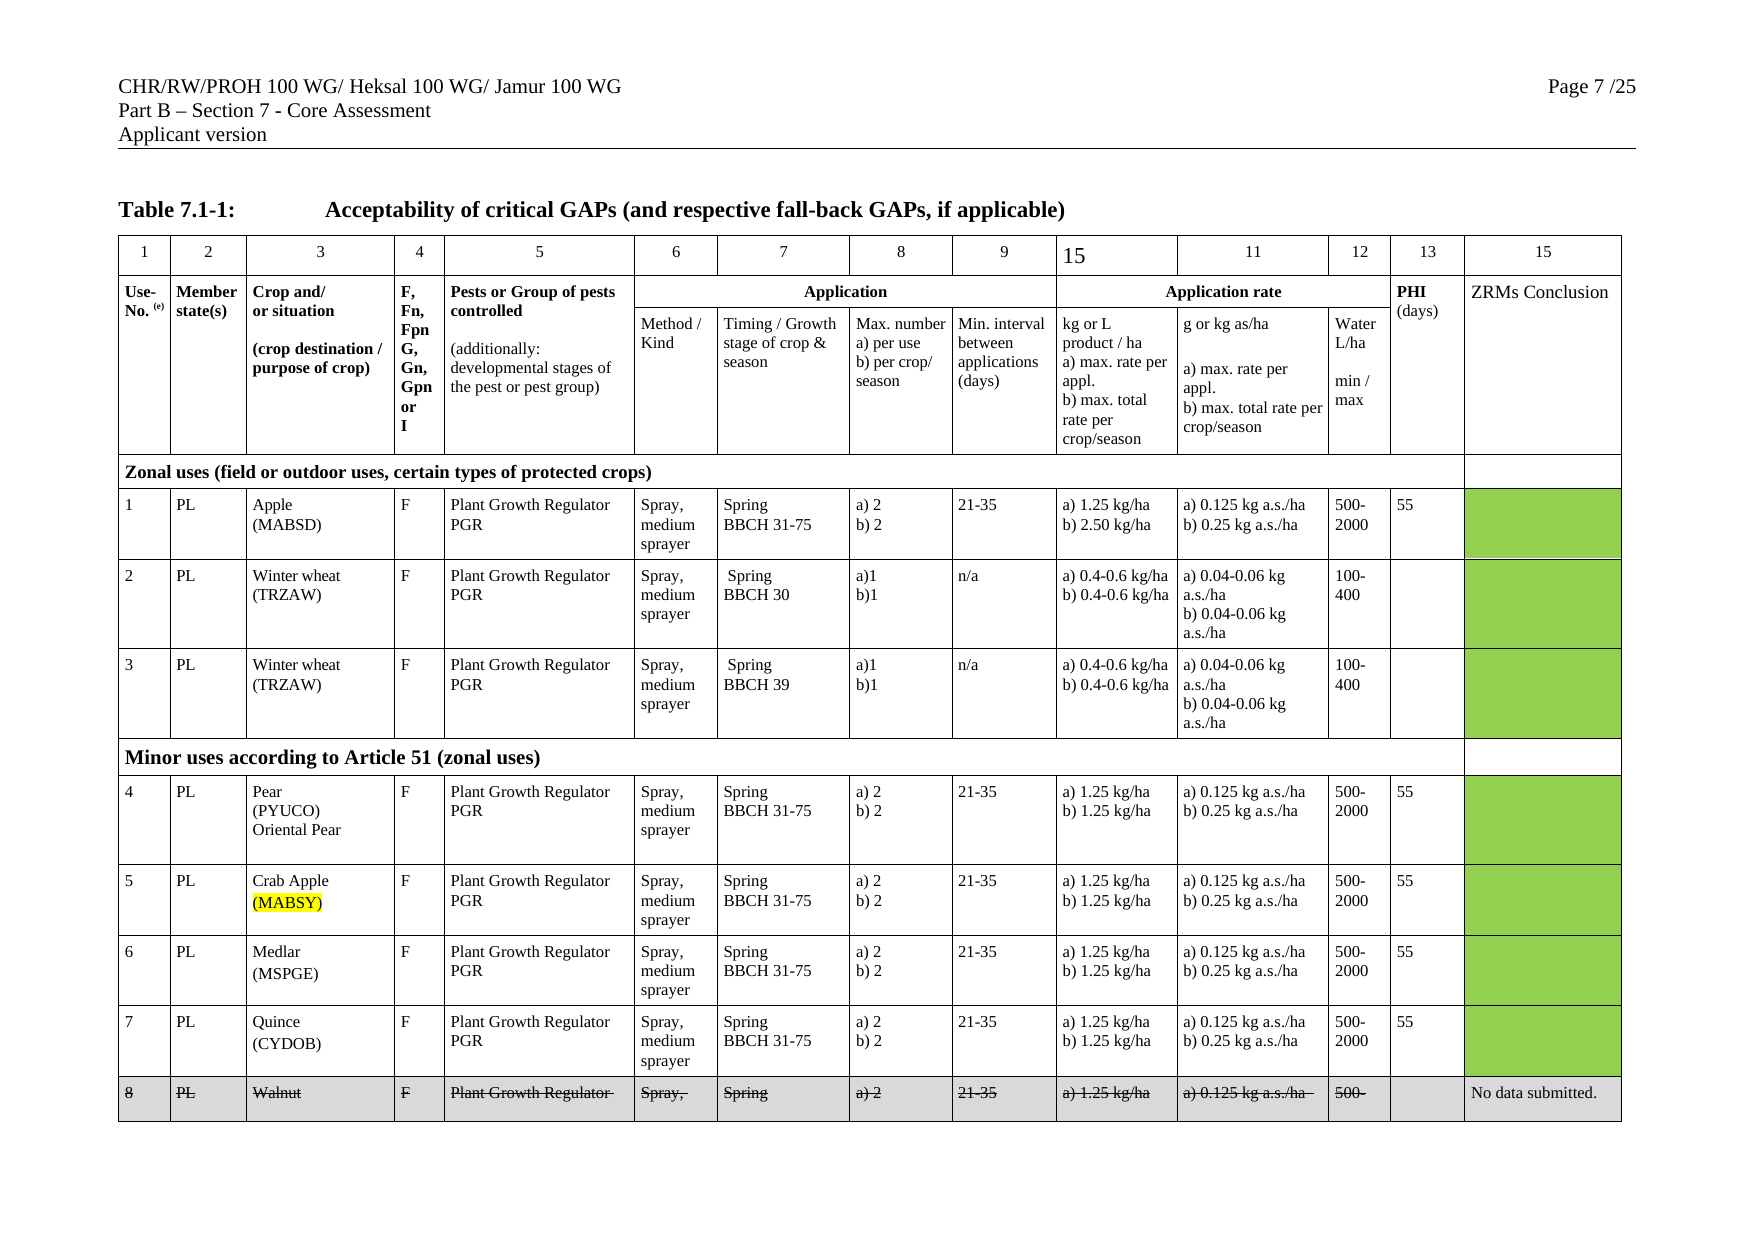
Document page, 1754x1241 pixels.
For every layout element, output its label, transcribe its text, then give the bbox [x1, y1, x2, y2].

table_cell 1 [119, 489, 170, 558]
table_cell F [395, 776, 444, 864]
table_cell 55 [1391, 489, 1464, 558]
table_cell Spring BBCH 31-75 [718, 865, 849, 935]
table_cell 2 [119, 560, 170, 648]
table_cell Plant Growth Regulator PGR [445, 936, 634, 1005]
table_header 7 [718, 236, 849, 274]
table_cell a) 2 b) 2 [850, 865, 952, 935]
table_cell kg or L product / ha a) max. rate per appl. b) max. total rate per crop/season [1057, 308, 1177, 454]
table_cell a) 0.125 kg a.s./ha b) 0.25 kg a.s./ha [1178, 1006, 1328, 1076]
table_cell PL [171, 776, 246, 864]
table_cell Plant Growth Regulator PGR [445, 1006, 634, 1076]
table_header 4 [395, 236, 444, 274]
table_header 8 [850, 236, 952, 274]
table_cell PL [171, 649, 246, 738]
table_cell [1465, 1006, 1621, 1076]
table_cell a) 2 b) 2 [850, 489, 952, 558]
table_cell a) 0.125 kg a.s./ha b) 0.25 kg a.s./ha [1178, 936, 1328, 1005]
table_cell a) 0.04-0.06 kg a.s./ha b) 0.04-0.06 kg a.s./ha [1178, 560, 1328, 648]
table_cell Pests or Group of pests controlled (additionally: developmental stages of the pest or pest group) [445, 276, 634, 454]
table_cell n/a [953, 649, 1056, 738]
table_cell Plant Growth Regulator PGR [445, 865, 634, 935]
table_cell Medlar (MSPGE) [247, 936, 394, 1005]
table_cell a) 2 b) 2 [850, 1077, 952, 1121]
table_cell Spring BBCH 30 [718, 560, 849, 648]
table_cell a) 1.25 kg/ha b) 2.50 kg/ha [1057, 489, 1177, 558]
table_cell Spring BBCH 31-75 [718, 1077, 849, 1121]
table_cell Method / Kind [635, 308, 717, 454]
table_cell [1465, 455, 1621, 488]
table_cell Spring BBCH 31-75 [718, 489, 849, 558]
table_cell Spray, medium sprayer [635, 865, 717, 935]
table_cell 55 [1391, 1006, 1464, 1076]
table_cell Spring BBCH 39 [718, 649, 849, 738]
table_cell F [395, 489, 444, 558]
table_cell Plant Growth Regulator PGR [445, 776, 634, 864]
table_cell PL [171, 936, 246, 1005]
table_cell F [395, 865, 444, 935]
table_cell ZRMs Conclusion [1465, 276, 1621, 454]
table_cell a) 2 b) 2 [850, 936, 952, 1005]
table_cell Pear (PYUCO) Oriental Pear [247, 776, 394, 864]
table_cell Spray, medium sprayer [635, 776, 717, 864]
table_cell a) 0.125 kg a.s./ha b) 0.25 kg a.s./ha [1178, 776, 1328, 864]
table_cell [1465, 489, 1621, 558]
table_header 5 [445, 236, 634, 274]
table_cell [1391, 560, 1464, 648]
table_cell a) 2 b) 2 [850, 1006, 952, 1076]
table_cell a) 0.125 kg a.s./ha b) 0.25 kg a.s./ha [1178, 489, 1328, 558]
table_cell a)1 b)1 [850, 649, 952, 738]
table_cell [1391, 1077, 1464, 1121]
table_header 12 [1329, 236, 1390, 274]
table_cell Spray, medium sprayer [635, 489, 717, 558]
table_cell [1465, 739, 1621, 775]
table_cell Minor uses according to Article 51 (zonal uses) [119, 739, 1464, 775]
table_header 1 [119, 236, 170, 274]
table_cell Min. interval between applications (days) [953, 308, 1056, 454]
table_cell a) 0.4-0.6 kg/ha b) 0.4-0.6 kg/ha [1057, 649, 1177, 738]
table_cell 500-2000 [1329, 936, 1390, 1005]
table_cell 8 [119, 1077, 170, 1121]
table_cell a)1 b)1 [850, 560, 952, 648]
table_cell Crop and/ or situation (crop destination / purpose of crop) [247, 276, 394, 454]
table_cell Winter wheat (TRZAW) [247, 560, 394, 648]
table_cell 500-2000 [1329, 1077, 1390, 1121]
table_cell 55 [1391, 865, 1464, 935]
table_cell 500-2000 [1329, 1006, 1390, 1076]
table_cell PL [171, 1077, 246, 1121]
table_cell Spray, medium sprayer [635, 560, 717, 648]
table_header 6 [635, 236, 717, 274]
table_cell 21-35 [953, 1077, 1056, 1121]
table_cell 7 [119, 1006, 170, 1076]
table_cell a) 0.125 kg a.s./ha b) 0.25 kg a.s./ha [1178, 865, 1328, 935]
table_cell Application [635, 276, 1056, 307]
table_cell Quince (CYDOB) [247, 1006, 394, 1076]
table_cell PHI (days) [1391, 276, 1464, 454]
table_cell n/a [953, 560, 1056, 648]
table_cell Plant Growth Regulator PGR [445, 649, 634, 738]
table_cell a) 0.04-0.06 kg a.s./ha b) 0.04-0.06 kg a.s./ha [1178, 649, 1328, 738]
table_cell [1465, 865, 1621, 935]
table_cell Spring BBCH 31-75 [718, 776, 849, 864]
table_cell a) 2 b) 2 [850, 776, 952, 864]
table_cell 500-2000 [1329, 489, 1390, 558]
table_cell a) 1.25 kg/ha b) 1.25 kg/ha [1057, 936, 1177, 1005]
table_cell Max. number a) per use b) per crop/ season [850, 308, 952, 454]
table_cell a) 0.4-0.6 kg/ha b) 0.4-0.6 kg/ha [1057, 560, 1177, 648]
table_cell PL [171, 560, 246, 648]
table_cell [1465, 649, 1621, 738]
table_cell F [395, 936, 444, 1005]
table_cell a) 1.25 kg/ha b) 1.25 kg/ha [1057, 1006, 1177, 1076]
table_cell 21-35 [953, 1006, 1056, 1076]
table_cell 500-2000 [1329, 776, 1390, 864]
table_cell 6 [119, 936, 170, 1005]
table_cell a) 1.25 kg/ha b) 1.25 kg/ha [1057, 865, 1177, 935]
table_cell Spring BBCH 31-75 [718, 936, 849, 1005]
table_header 3 [247, 236, 394, 274]
table_cell Apple (MABSD) [247, 489, 394, 558]
table_cell 21-35 [953, 489, 1056, 558]
table_header 2 [171, 236, 246, 274]
table_cell PL [171, 865, 246, 935]
text Table 7.1-1: Acceptability of critical GAPs (and respective fall-back GAPs, if applicable) [118, 196, 1636, 223]
table_header 13 [1391, 236, 1464, 274]
table_cell Plant Growth Regulator PGR [445, 1077, 634, 1121]
table_cell g or kg as/ha a) max. rate per appl. b) max. total rate per crop/season [1178, 308, 1328, 454]
table_cell F [395, 1077, 444, 1121]
table_cell Walnut (IUGRE) [247, 1077, 394, 1121]
table_cell [1465, 776, 1621, 864]
table_cell Zonal uses (field or outdoor uses, certain types of protected crops) [119, 455, 1464, 488]
table_cell 21-35 [953, 865, 1056, 935]
table_cell F [395, 649, 444, 738]
table_cell a) 1.25 kg/ha b) 1.25 kg/ha [1057, 1077, 1177, 1121]
table_cell Use-No. (e) [119, 276, 170, 454]
table_cell Plant Growth Regulator PGR [445, 489, 634, 558]
table_cell PL [171, 1006, 246, 1076]
table_cell Crab Apple (MABSY) [247, 865, 394, 935]
table_cell F [395, 560, 444, 648]
table_cell Member state(s) [171, 276, 246, 454]
table_cell 500-2000 [1329, 865, 1390, 935]
table_cell 4 [119, 776, 170, 864]
table_cell Spray, medium sprayer [635, 649, 717, 738]
table_cell 3 [119, 649, 170, 738]
table_cell Spring BBCH 31-75 [718, 1006, 849, 1076]
table_cell [1465, 936, 1621, 1005]
table_cell a) 0.125 kg a.s./ha b) 0.25 kg a.s./ha [1178, 1077, 1328, 1121]
table_cell [1391, 649, 1464, 738]
table_header 9 [953, 236, 1056, 274]
table_cell F [395, 1006, 444, 1076]
table_cell No data submitted. [1465, 1077, 1621, 1121]
table_cell [1465, 560, 1621, 648]
table_header 15 [1057, 236, 1177, 274]
table_cell 21-35 [953, 776, 1056, 864]
table_cell Water L/ha min / max [1329, 308, 1390, 454]
table_cell PL [171, 489, 246, 558]
table_header 15 [1465, 236, 1621, 274]
table_cell Timing / Growth stage of crop & season [718, 308, 849, 454]
table_cell 55 [1391, 776, 1464, 864]
table_cell 55 [1391, 936, 1464, 1005]
table_cell 100-400 [1329, 560, 1390, 648]
table_cell Spray, medium sprayer [635, 1006, 717, 1076]
table_cell 5 [119, 865, 170, 935]
table_cell F, Fn, Fpn G, Gn, Gpn or I [395, 276, 444, 454]
table_header 11 [1178, 236, 1328, 274]
table_cell Winter wheat (TRZAW) [247, 649, 394, 738]
table_cell a) 1.25 kg/ha b) 1.25 kg/ha [1057, 776, 1177, 864]
table_cell 100-400 [1329, 649, 1390, 738]
table_cell 21-35 [953, 936, 1056, 1005]
table_cell Spray, medium sprayer [635, 1077, 717, 1121]
table_cell Spray, medium sprayer [635, 936, 717, 1005]
table_cell Application rate [1057, 276, 1390, 307]
table_cell Plant Growth Regulator PGR [445, 560, 634, 648]
